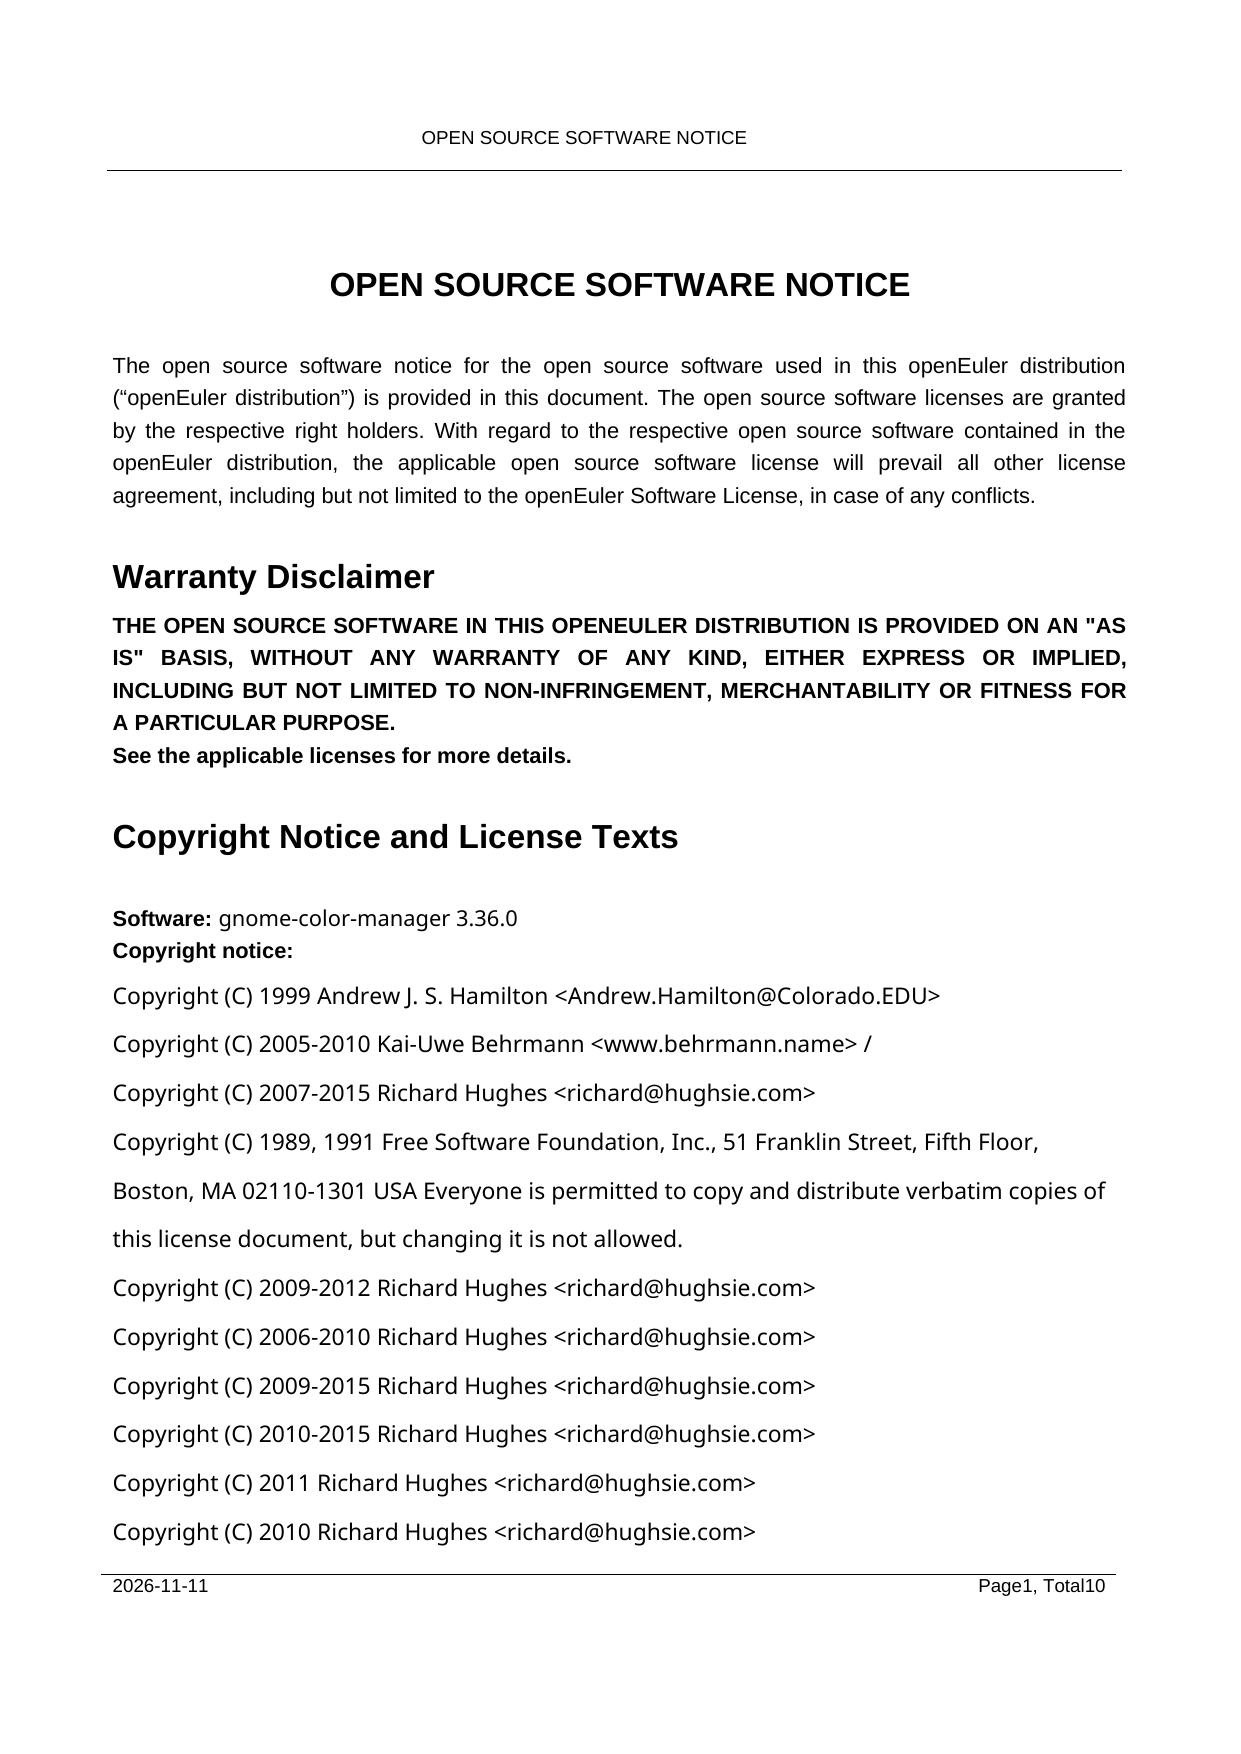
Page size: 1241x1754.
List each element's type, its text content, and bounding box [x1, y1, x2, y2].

text Software: gnome-color-manager 3.36.0 [112, 901, 1128, 934]
text Copyright Notice and License Texts [112, 804, 1128, 869]
text THE OPEN SOURCE SOFTWARE IN THIS OPENEULER DISTRIBUTION IS PROVIDED ON AN "AS IS" BASIS, WITHOUT ANY WARRANTY OF ANY KIND, EITHER EXPRESS OR IMPLIED, INCLUDING BUT NOT LIMITED TO NON-INFRINGEMENT, MERCHANTABILITY OR FITNESS FOR A PARTICULAR PURPOSE. See the applicable licenses for more details. [112, 609, 1128, 771]
text Warranty Disclaimer [112, 544, 1128, 609]
text OPEN SOURCE SOFTWARE NOTICE [112, 251, 1128, 316]
text Copyright notice: [112, 934, 1128, 966]
text The open source software notice for the open source software used in this openEuler distribution (“openEuler distribution”) is provided in this document. The open source software licenses are granted by the respective right holders. With regard to the respective open source software contained in the openEuler distribution, the applicable open source software license will prevail all other license agreement, including but not limited to the openEuler Software License, in case of any conflicts. [112, 349, 1128, 511]
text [112, 979, 1128, 1548]
